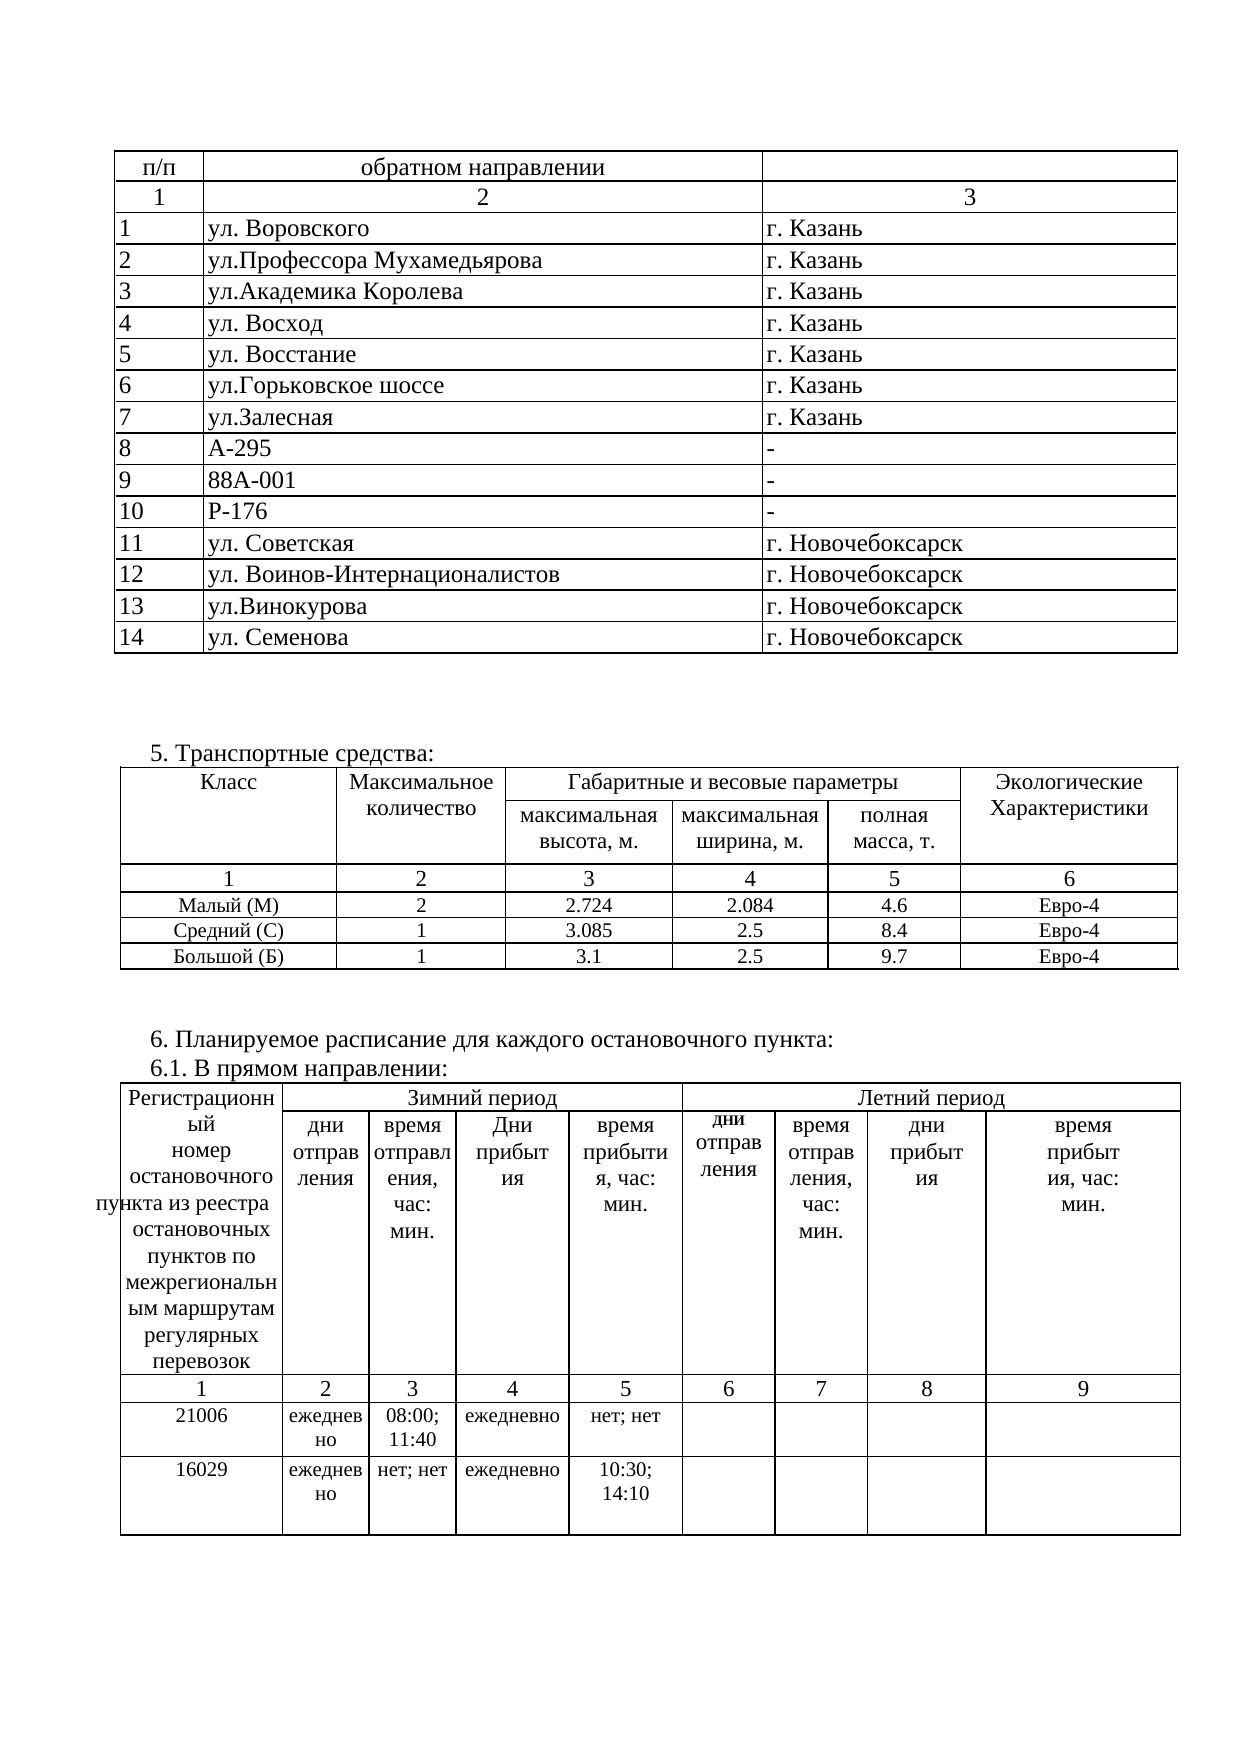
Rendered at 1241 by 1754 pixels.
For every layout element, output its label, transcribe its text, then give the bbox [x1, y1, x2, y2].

table_cell 12 [115, 559, 203, 589]
table_cell 3 [370, 1375, 455, 1401]
table_cell 11 [115, 528, 203, 558]
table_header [204, 152, 762, 180]
table_cell 1 [121, 1375, 282, 1401]
table_cell 1 [337, 918, 505, 942]
table_cell 9 [115, 465, 203, 495]
table_cell 3.1 [506, 944, 672, 968]
table_cell 10 [115, 496, 203, 526]
table_cell А-295 [204, 434, 762, 463]
table_cell 5 [570, 1375, 682, 1401]
table_header Габаритные и весовые параметры [506, 768, 960, 800]
table_cell г. Новочебоксарск [763, 589, 1177, 621]
table_cell г. Новочебоксарск [763, 526, 1177, 558]
table_cell 1 [337, 944, 505, 968]
table_cell ежедневно [283, 1457, 368, 1534]
table_cell время отправл ения, час: мин. [370, 1112, 455, 1373]
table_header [121, 1084, 282, 1373]
table_cell ул.Винокурова [204, 591, 762, 621]
table_cell 3 [506, 865, 672, 891]
table_cell г. Казань [763, 338, 1177, 369]
table_cell дни прибыт ия [868, 1112, 985, 1373]
table_cell [868, 1457, 985, 1534]
table_cell 2.5 [673, 944, 827, 968]
table_cell нет; нет [370, 1457, 455, 1534]
table_cell [683, 1403, 774, 1456]
table_cell ул. Воровского [204, 213, 762, 243]
table_cell [987, 1457, 1180, 1534]
table_cell 2 [337, 865, 505, 891]
table_cell Средний (С) [121, 918, 336, 942]
table_cell 3 [763, 180, 1177, 212]
table_cell ул.Горьковское шоссе [204, 371, 762, 401]
table_cell г. Казань [763, 369, 1177, 401]
table_cell г. Казань [763, 401, 1177, 432]
table_cell ДНИ отправ ления [683, 1112, 774, 1373]
table_cell 2.724 [506, 893, 672, 917]
table_cell г. Казань [763, 306, 1177, 338]
table_cell - [763, 495, 1177, 526]
table_header N п/п [115, 152, 203, 180]
table_cell 1 [115, 181, 203, 212]
table_cell Евро-4 [961, 918, 1177, 942]
table_cell [987, 1403, 1180, 1456]
table_cell 08:00; 11:40 [370, 1403, 455, 1456]
table_cell Дни прибыт ия [457, 1112, 568, 1373]
table_cell 6 [115, 370, 203, 401]
table_cell 13 [115, 590, 203, 621]
table_cell 9 [987, 1375, 1180, 1401]
table_header Максимальное количество [337, 768, 505, 863]
table_cell Евро-4 [961, 893, 1177, 917]
table_header Летний период [683, 1084, 1180, 1110]
table_cell [683, 1457, 774, 1534]
table_cell 2.084 [673, 893, 827, 917]
table_cell ежедневно [457, 1457, 568, 1534]
table_cell 8 [115, 433, 203, 463]
table_cell время прибыт ия, час: мин. [987, 1112, 1180, 1373]
table_cell полная масса, т. [829, 801, 960, 863]
table_cell 3.085 [506, 918, 672, 942]
table_cell ул. Восход [204, 308, 762, 338]
table_cell 4 [115, 307, 203, 338]
table_cell [776, 1403, 867, 1456]
table_cell 4 [673, 865, 827, 891]
text 5. Транспортные средства: [150, 738, 1090, 766]
table_cell 10:30; 14:10 [570, 1457, 682, 1534]
table_cell 1 [121, 865, 336, 891]
table_cell 6 [961, 865, 1177, 891]
table_cell 8.4 [829, 918, 960, 942]
table_cell 2 [115, 244, 203, 275]
table_cell ежедневно [283, 1403, 368, 1456]
table_cell ул.Залесная [204, 402, 762, 432]
table_cell 4.6 [829, 893, 960, 917]
table_cell Евро-4 [961, 944, 1177, 968]
table_cell время отправ ления, час: мин. [776, 1112, 867, 1373]
table_cell 21006 [121, 1403, 282, 1456]
table_cell максимальная высота, м. [506, 801, 672, 863]
table_cell дни отправ ления [283, 1112, 368, 1373]
table_cell г. Казань [763, 243, 1177, 275]
text 6. Планируемое расписание для каждого остановочного пункта: [150, 1024, 1090, 1053]
table_cell 2 [204, 182, 762, 212]
table_cell г. Новочебоксарск [763, 621, 1177, 652]
table_cell [868, 1403, 985, 1456]
table_cell 16029 [121, 1457, 282, 1534]
table_cell 9.7 [829, 944, 960, 968]
table_cell - [763, 432, 1177, 463]
table_cell 5 [829, 865, 960, 891]
table_cell 8 [868, 1375, 985, 1401]
table_cell максимальная ширина, м. [673, 801, 827, 863]
table_cell 2 [283, 1375, 368, 1401]
table_cell [776, 1457, 867, 1534]
table_cell г. Казань [763, 212, 1177, 243]
table_cell 7 [776, 1375, 867, 1401]
table_cell 88А-001 [204, 465, 762, 495]
table_cell - [763, 464, 1177, 495]
table_cell 1 [115, 213, 203, 243]
table_header Класс [121, 768, 336, 863]
table_cell ул. Восстание [204, 339, 762, 369]
table_cell 5 [115, 339, 203, 369]
text 6.1. В прямом направлении: [150, 1053, 1090, 1082]
table_cell ежедневно [457, 1403, 568, 1456]
table_cell Малый (М) [121, 893, 336, 917]
table_cell г. Новочебоксарск [763, 558, 1177, 589]
table_cell время прибыти я, час: мин. [570, 1112, 682, 1373]
table_cell ул.Профессора Мухамедьярова [204, 245, 762, 275]
table_cell 6 [683, 1375, 774, 1401]
table_cell Р-176 [204, 497, 762, 526]
table_header Экологические Характеристики [961, 768, 1177, 863]
table_cell 14 [115, 622, 203, 652]
table_cell 2 [337, 893, 505, 917]
table_cell ул. Семенова [204, 622, 762, 652]
table_cell ул. Советская [204, 528, 762, 558]
table_cell 3 [115, 276, 203, 306]
table_cell 2.5 [673, 918, 827, 942]
table_cell ул. Воинов-Интернационалистов [204, 560, 762, 589]
table_cell 4 [457, 1375, 568, 1401]
table_header Зимний период [283, 1084, 682, 1110]
table_cell Большой (Б) [121, 944, 336, 968]
table_cell нет; нет [570, 1403, 682, 1456]
table_cell г. Казань [763, 275, 1177, 306]
table_cell ул.Академика Королева [204, 276, 762, 306]
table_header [763, 152, 1177, 180]
table_cell 7 [115, 402, 203, 432]
